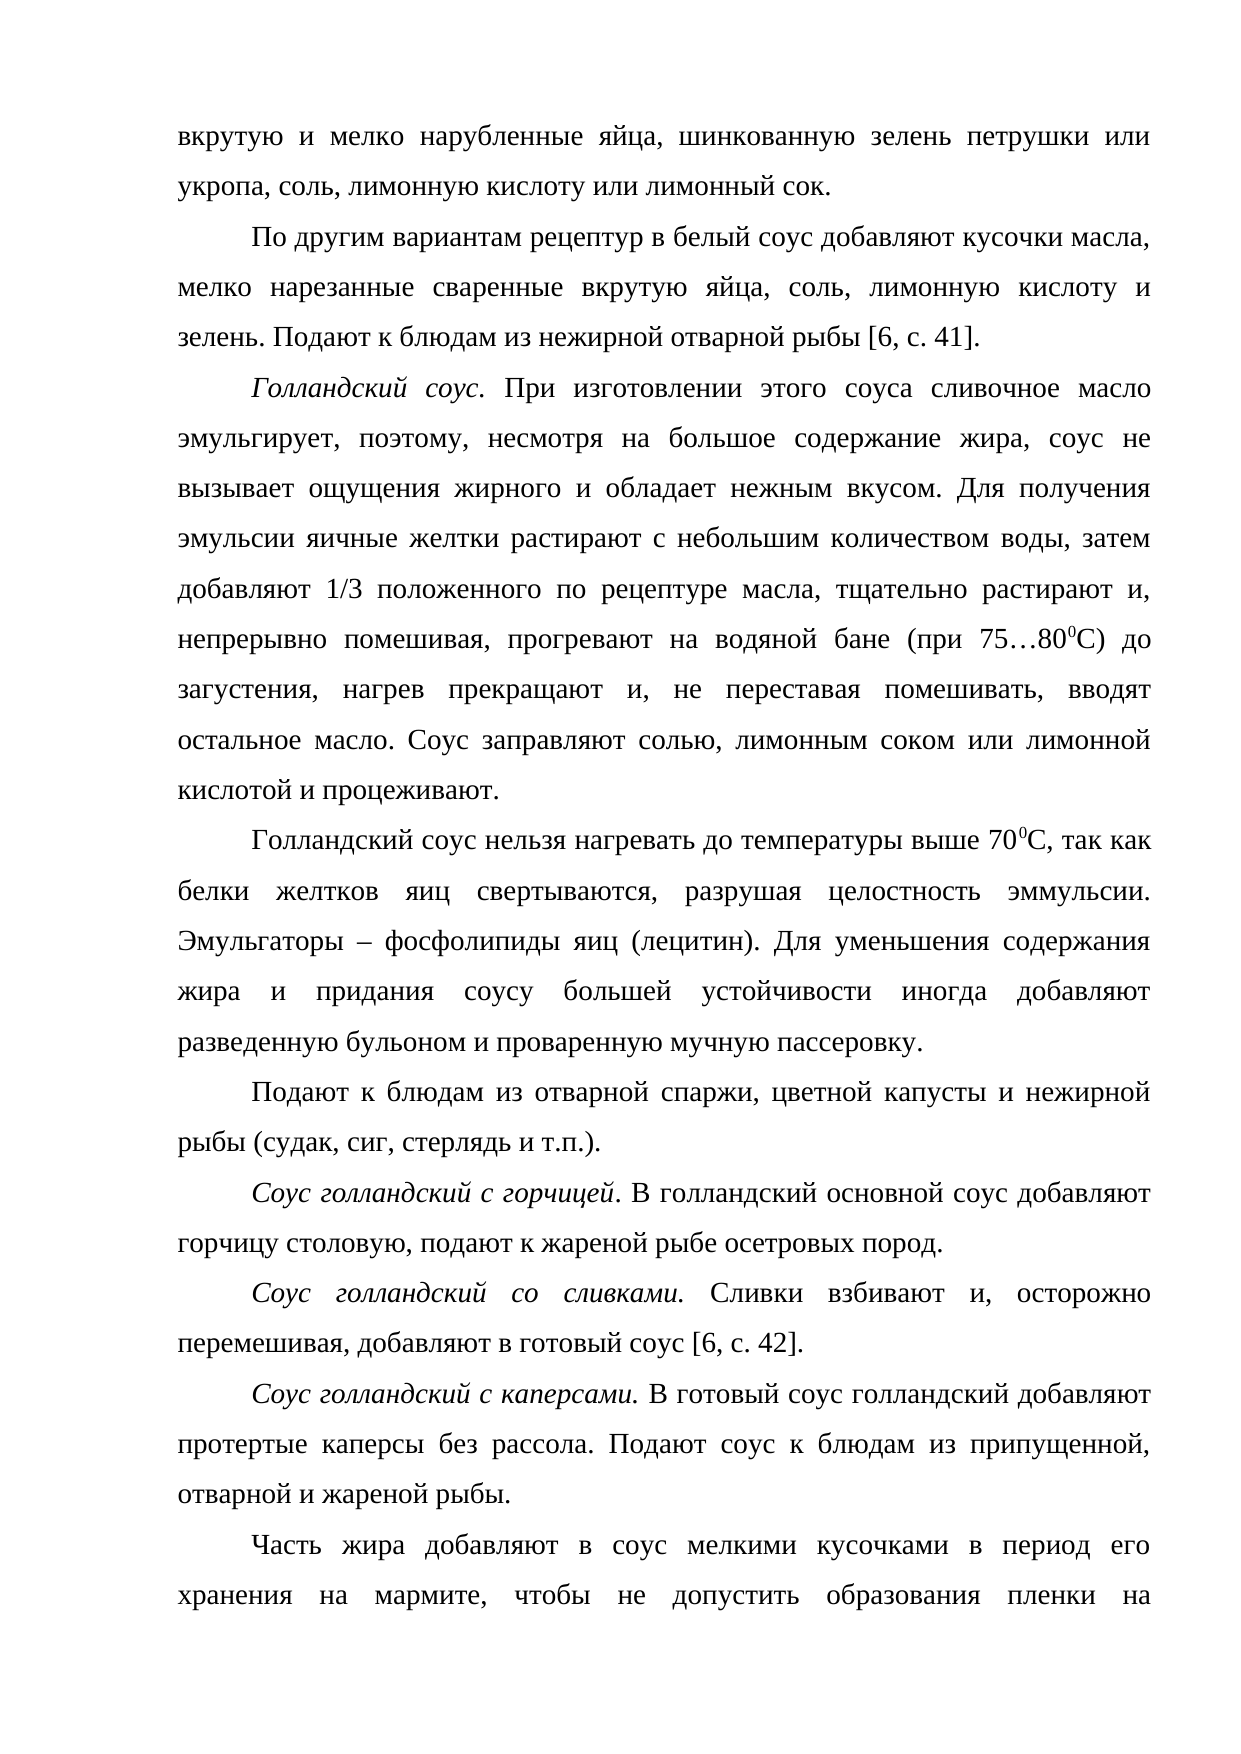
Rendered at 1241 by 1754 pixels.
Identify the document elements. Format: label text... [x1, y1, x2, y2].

text По другим вариантам рецептур в белый соус добавляют кусочки масла, мелко нарезанные сваренные вкрутую яйца, соль, лимонную кислоту и зелень. Подают к блюдам из нежирной отварной рыбы [6, с. 41]. [177, 219, 1152, 353]
text Соус голландский с каперсами. В готовый соус голландский добавляют протертые каперсы без рассола. Подают соус к блюдам из припущенной, отварной и жареной рыбы. [177, 1376, 1152, 1510]
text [177, 1527, 1152, 1611]
text Соус голландский с горчицей. В голландский основной соус добавляют горчицу столовую, подают к жареной рыбе осетровых пород. [177, 1175, 1152, 1258]
text Голландский соус. При изготовлении этого соуса сливочное масло эмульгирует, поэтому, несмотря на большое содержание жира, соус не вызывает ощущения жирного и обладает нежным вкусом. Для получения эмульсии яичные желтки растирают с небольшим количеством воды, затем добавляют 1/3 положенного по рецептуре масла, тщательно растирают и, непрерывно помешивая, прогревают на водяной бане (при 75…800С) до загустения, нагрев прекращают и, не переставая помешивать, вводят остальное масло. Соус заправляют солью, лимонным соком или лимонной кислотой и процеживают. [177, 370, 1152, 806]
text Голландский соус нельзя нагревать до температуры выше 700С, так как белки желтков яиц свертываются, разрушая целостность эммульсии. Эмульгаторы – фосфолипиды яиц (лецитин). Для уменьшения содержания жира и придания соусу большей устойчивости иногда добавляют разведенную бульоном и проваренную мучную пассеровку. [177, 822, 1152, 1057]
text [177, 118, 1152, 202]
text Подают к блюдам из отварной спаржи, цветной капусты и нежирной рыбы (судак, сиг, стерлядь и т.п.). [177, 1074, 1152, 1158]
text Соус голландский со сливками. Сливки взбивают и, осторожно перемешивая, добавляют в готовый соус [6, с. 42]. [177, 1275, 1152, 1359]
